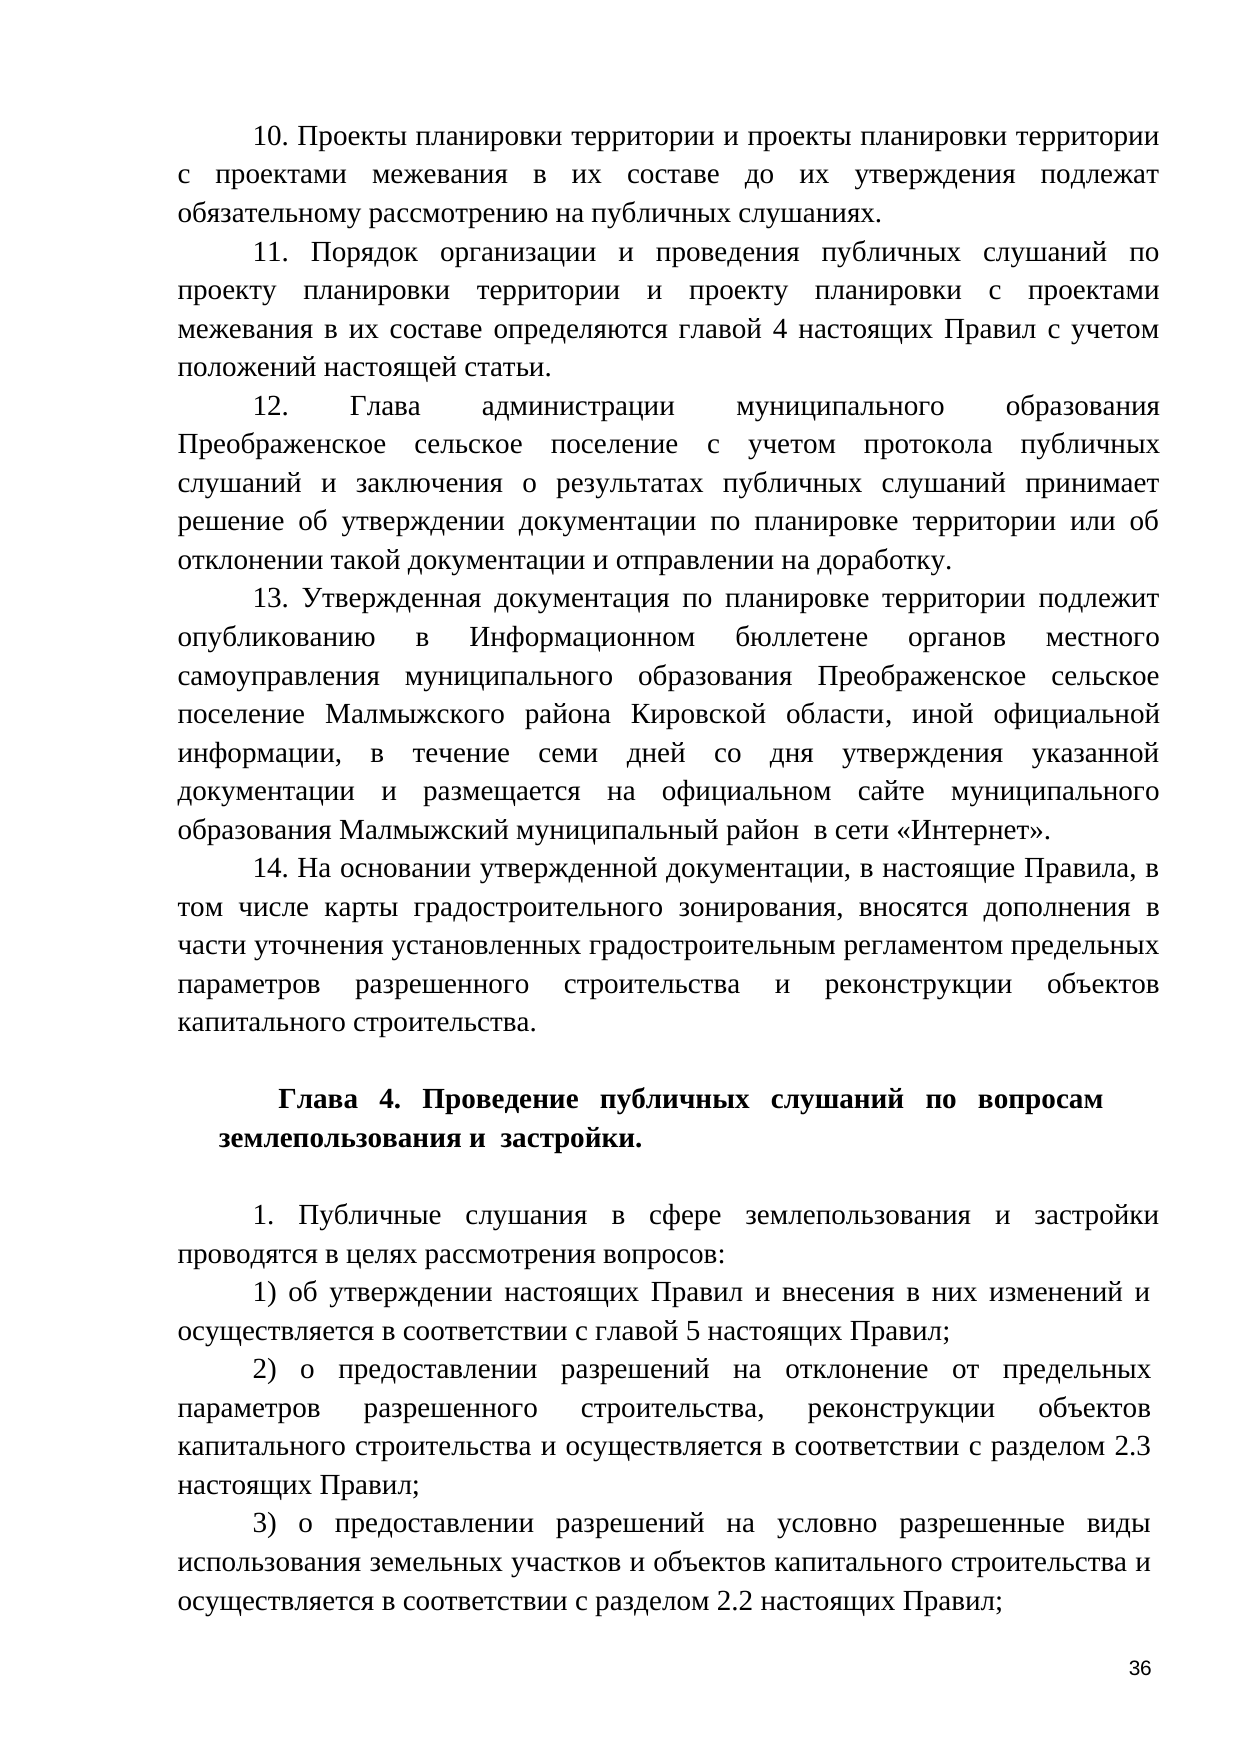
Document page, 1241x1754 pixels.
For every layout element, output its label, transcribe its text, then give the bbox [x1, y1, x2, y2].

text 12. Глава администрации муниципального образования Преображенское сельское поселение с учетом протокола публичных слушаний и заключения о результатах публичных слушаний принимает решение об утверждении документации по планировке территории или об отклонении такой документации и отправлении на доработку. [177, 388, 1160, 576]
text 10. Проекты планировки территории и проекты планировки территории с проектами межевания в их составе до их утверждения подлежат обязательному рассмотрению на публичных слушаниях. [177, 118, 1160, 229]
text 13. Утвержденная документация по планировке территории подлежит опубликованию в Информационном бюллетене органов местного самоуправления муниципального образования Преображенское сельское поселение Малмыжского района Кировской области, иной официальной информации, в течение семи дней со дня утверждения указанной документации и размещается на официальном сайте муниципального образования Малмыжский муниципальный район в сети «Интернет». [177, 581, 1160, 845]
text 1. Публичные слушания в сфере землепользования и застройки проводятся в целях рассмотрения вопросов: [177, 1197, 1160, 1269]
text 1) об утверждении настоящих Правил и внесения в них изменений и осуществляется в соответствии с главой 5 настоящих Правил; [177, 1274, 1152, 1346]
text Глава 4. Проведение публичных слушаний по вопросам землепользования и застройки. [219, 1082, 1104, 1154]
text 3) о предоставлении разрешений на условно разрешенные виды использования земельных участков и объектов капитального строительства и осуществляется в соответствии с разделом 2.2 настоящих Правил; [177, 1506, 1152, 1616]
text 2) о предоставлении разрешений на отклонение от предельных параметров разрешенного строительства, реконструкции объектов капитального строительства и осуществляется в соответствии с разделом 2.3 настоящих Правил; [177, 1351, 1152, 1501]
text 11. Порядок организации и проведения публичных слушаний по проекту планировки территории и проекту планировки с проектами межевания в их составе определяются главой 4 настоящих Правил с учетом положений настоящей статьи. [177, 234, 1160, 383]
text 14. На основании утвержденной документации, в настоящие Правила, в том числе карты градостроительного зонирования, вносятся дополнения в части уточнения установленных градостроительным регламентом предельных параметров разрешенного строительства и реконструкции объектов капитального строительства. [177, 850, 1160, 1038]
